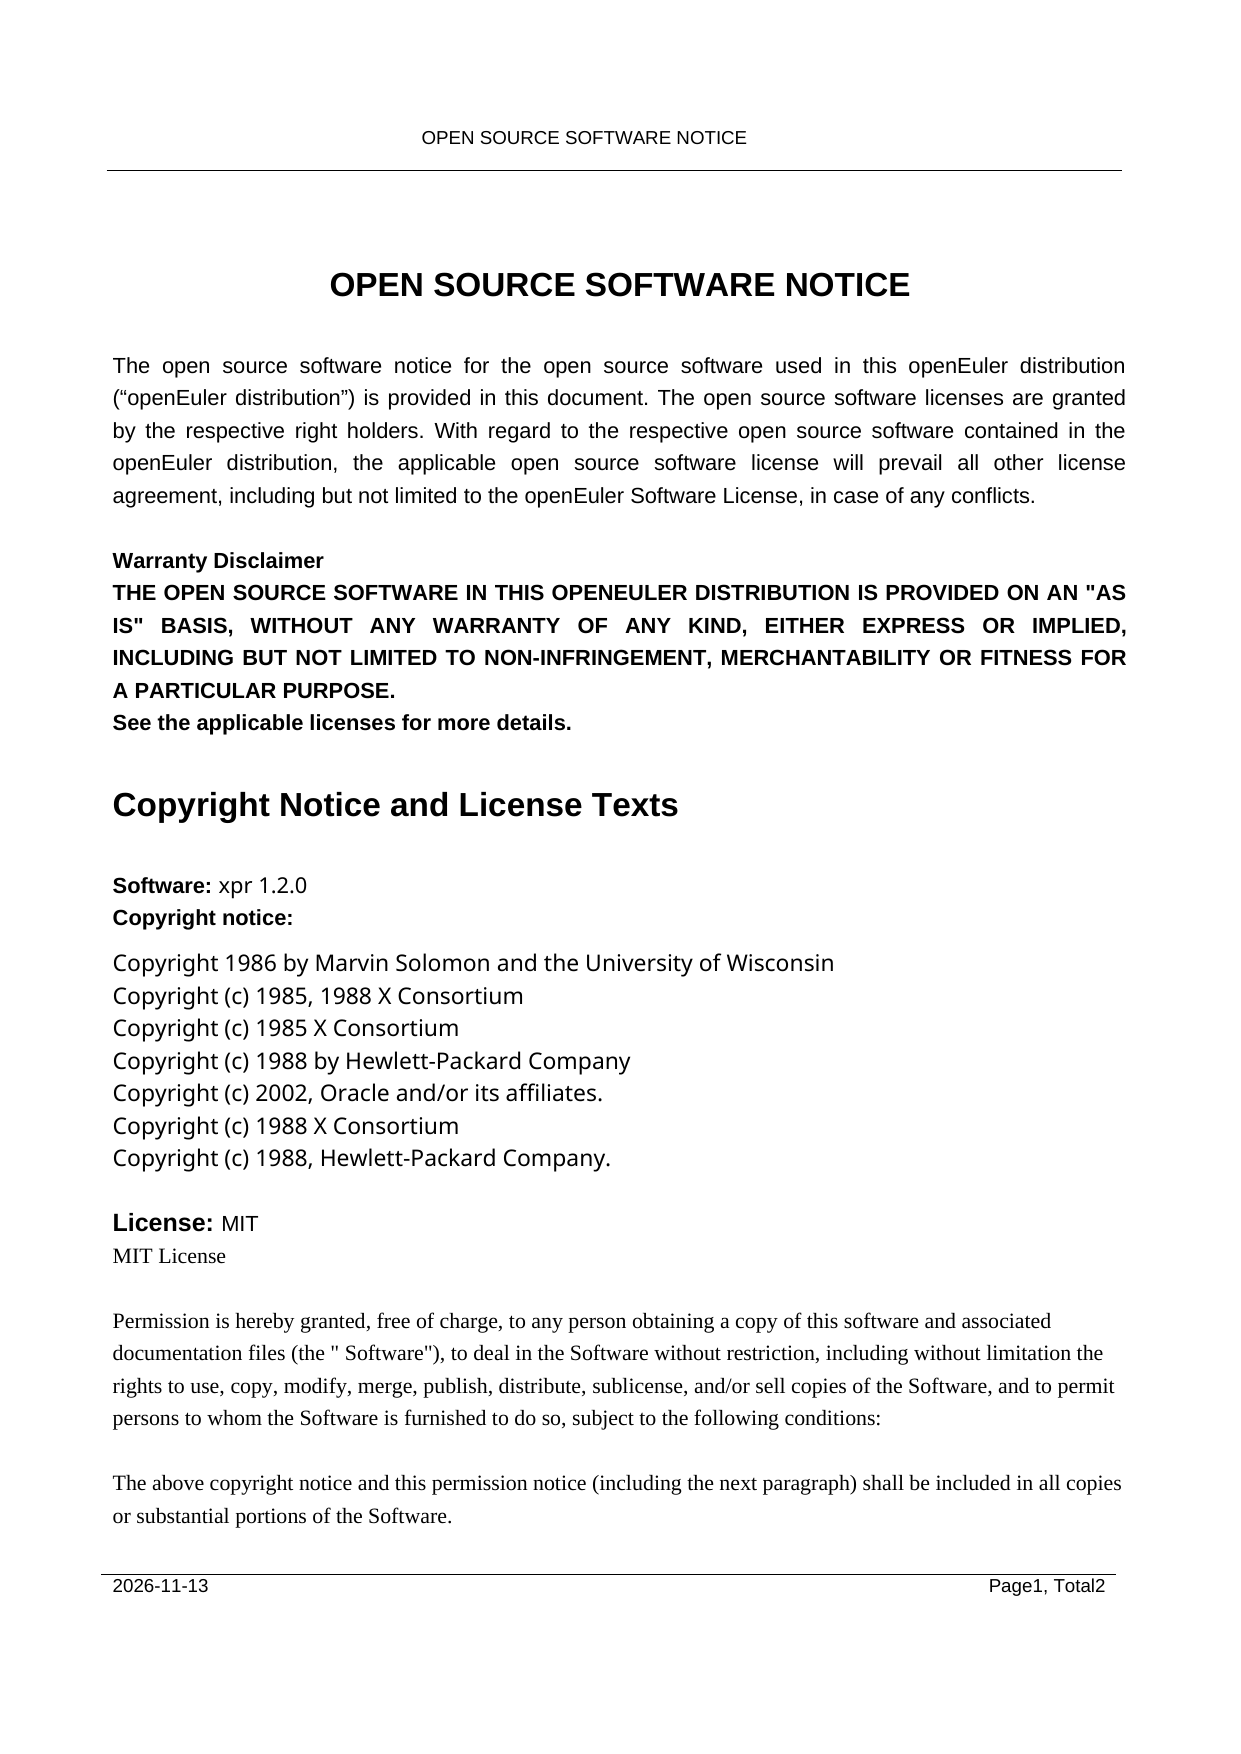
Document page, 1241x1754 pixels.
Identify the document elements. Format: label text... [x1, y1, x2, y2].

text License: MIT [112, 1207, 1128, 1239]
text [112, 1239, 1128, 1532]
text OPEN SOURCE SOFTWARE NOTICE [112, 251, 1128, 316]
text Warranty Disclaimer [112, 544, 1128, 576]
text Copyright Notice and License Texts [112, 771, 1128, 836]
text Copyright 1986 by Marvin Solomon and the University of Wisconsin Copyright (c) 1985, 1988 X Consortium Copyright (c) 1985 X Consortium Copyright (c) 1988 by Hewlett-Packard Company Copyright (c) 2002, Oracle and/or its affiliates. Copyright (c) 1988 X Consortium Copyright (c) 1988, Hewlett-Packard Company. [112, 947, 1128, 1207]
text The open source software notice for the open source software used in this openEuler distribution (“openEuler distribution”) is provided in this document. The open source software licenses are granted by the respective right holders. With regard to the respective open source software contained in the openEuler distribution, the applicable open source software license will prevail all other license agreement, including but not limited to the openEuler Software License, in case of any conflicts. [112, 349, 1128, 511]
title Software: xpr 1.2.0 [112, 869, 1128, 901]
text THE OPEN SOURCE SOFTWARE IN THIS OPENEULER DISTRIBUTION IS PROVIDED ON AN "AS IS" BASIS, WITHOUT ANY WARRANTY OF ANY KIND, EITHER EXPRESS OR IMPLIED, INCLUDING BUT NOT LIMITED TO NON-INFRINGEMENT, MERCHANTABILITY OR FITNESS FOR A PARTICULAR PURPOSE. See the applicable licenses for more details. [112, 576, 1128, 739]
text Copyright notice: [112, 901, 1128, 934]
